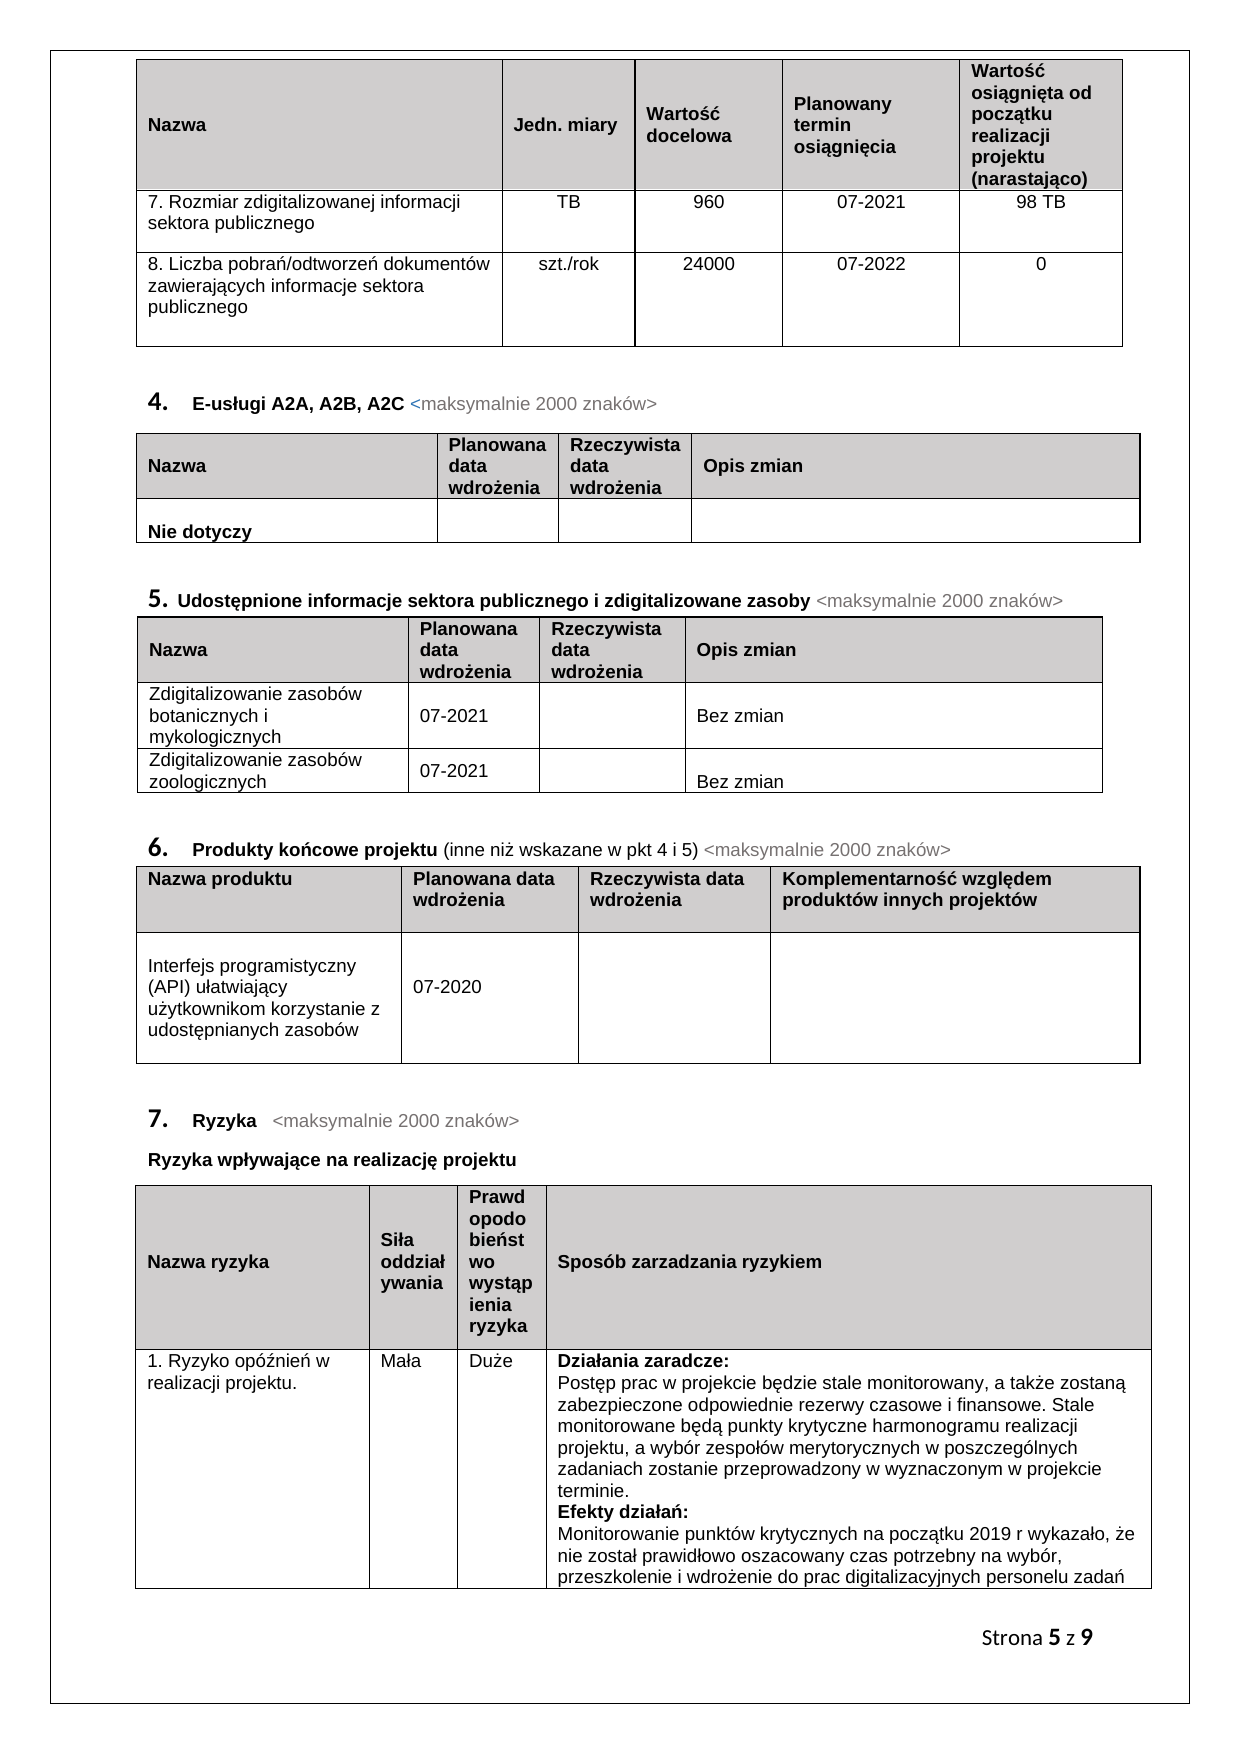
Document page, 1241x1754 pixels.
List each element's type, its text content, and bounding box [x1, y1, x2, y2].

table_header Siła oddziaływania [370, 1186, 457, 1349]
table_cell 24000 [636, 253, 782, 346]
table_header Nazwa [138, 618, 408, 682]
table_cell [547, 1350, 1151, 1587]
table_cell 98 TB [960, 191, 1122, 252]
table_header Rzeczywista data wdrożenia [540, 618, 685, 682]
table_header Opis zmian [686, 618, 1102, 682]
table_header Nazwa [137, 60, 502, 189]
table_header Prawdopodobieństwo wystąpienia ryzyka [458, 1186, 546, 1349]
table_cell [438, 499, 558, 542]
table_header Jedn. miary [503, 60, 634, 189]
table_cell [540, 749, 685, 792]
table_header Komplementarność względem produktów innych projektów [771, 867, 1139, 932]
table_cell Bez zmian [686, 749, 1102, 792]
table_cell Zdigitalizowanie zasobów zoologicznych [138, 749, 408, 792]
table_cell Bez zmian [686, 683, 1102, 748]
table_cell [559, 499, 691, 542]
text Ryzyka wpływające na realizację projektu [148, 1149, 1093, 1171]
table_cell TB [503, 191, 634, 252]
table_cell 07-2020 [402, 933, 578, 1062]
table_header Rzeczywista data wdrożenia [579, 867, 770, 932]
table_cell Interfejs programistyczny (API) ułatwiający użytkownikom korzystanie z udostępnianych zasobów [137, 933, 401, 1062]
subtitle E-usługi A2A, A2B, A2C <maksymalnie 2000 znaków> [148, 384, 1093, 417]
table_cell 07-2021 [783, 191, 959, 252]
table_cell 8. Liczba pobrań/odtworzeń dokumentów zawierających informacje sektora publicznego [137, 253, 502, 346]
table_cell [540, 683, 685, 748]
table_cell Nie dotyczy [137, 499, 437, 542]
table_cell 7. Rozmiar zdigitalizowanej informacji sektora publicznego [137, 191, 502, 252]
table_cell 960 [636, 191, 782, 252]
table_header Planowana data wdrożenia [409, 618, 539, 682]
table_header Planowana data wdrożenia [402, 867, 578, 932]
table_header Planowana data wdrożenia [438, 434, 558, 498]
table_header Nazwa ryzyka [136, 1186, 369, 1349]
table_cell 07-2021 [409, 749, 539, 792]
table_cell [136, 1350, 369, 1587]
table_header Wartość osiągnięta od początku realizacji projektu (narastająco) [960, 60, 1122, 189]
table_cell [692, 499, 1139, 542]
table_cell Duże [458, 1350, 546, 1587]
subtitle Udostępnione informacje sektora publicznego i zdigitalizowane zasoby <maksymalnie 2000 znaków> [148, 581, 1093, 614]
list Ryzyka <maksymalnie 2000 znaków> [148, 1101, 1093, 1134]
table_cell 07-2021 [409, 683, 539, 748]
table_header Wartość docelowa [636, 60, 782, 189]
subtitle Produkty końcowe projektu (inne niż wskazane w pkt 4 i 5) <maksymalnie 2000 znaków> [148, 831, 1093, 864]
table_header Planowany termin osiągnięcia [783, 60, 959, 189]
table_header Nazwa [137, 434, 437, 498]
table_cell 0 [960, 253, 1122, 346]
table_cell Zdigitalizowanie zasobów botanicznych i mykologicznych [138, 683, 408, 748]
table_header Rzeczywista data wdrożenia [559, 434, 691, 498]
table_cell Mała [370, 1350, 457, 1587]
table_cell szt./rok [503, 253, 634, 346]
table_cell [771, 933, 1139, 1062]
table_cell [579, 933, 770, 1062]
table_cell 07-2022 [783, 253, 959, 346]
table_header Opis zmian [692, 434, 1139, 498]
table_header Sposób zarzadzania ryzykiem [547, 1186, 1151, 1349]
table_header Nazwa produktu [137, 867, 401, 932]
